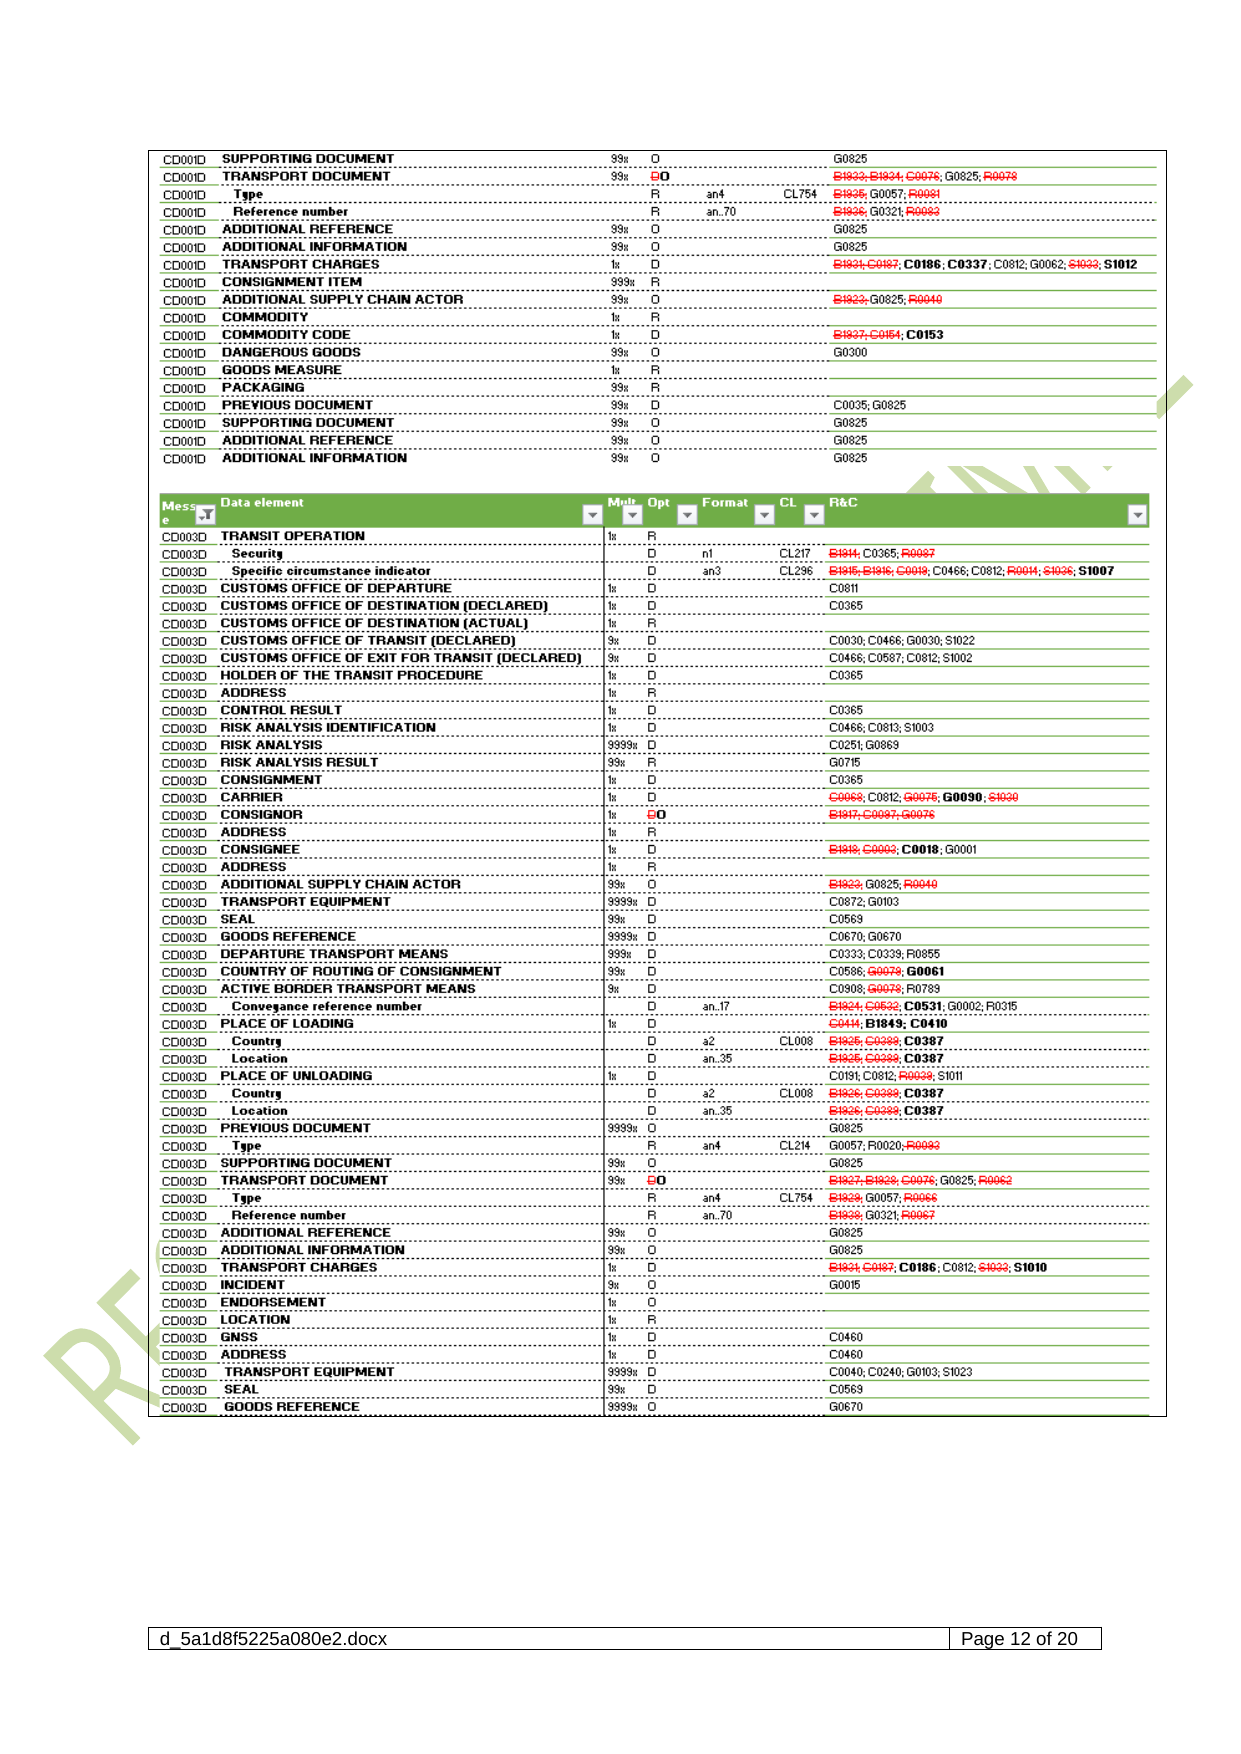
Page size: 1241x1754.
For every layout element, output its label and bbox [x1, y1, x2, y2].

picture [159, 493, 1150, 1416]
picture [159, 153, 1157, 466]
table_header [149, 151, 1166, 1416]
